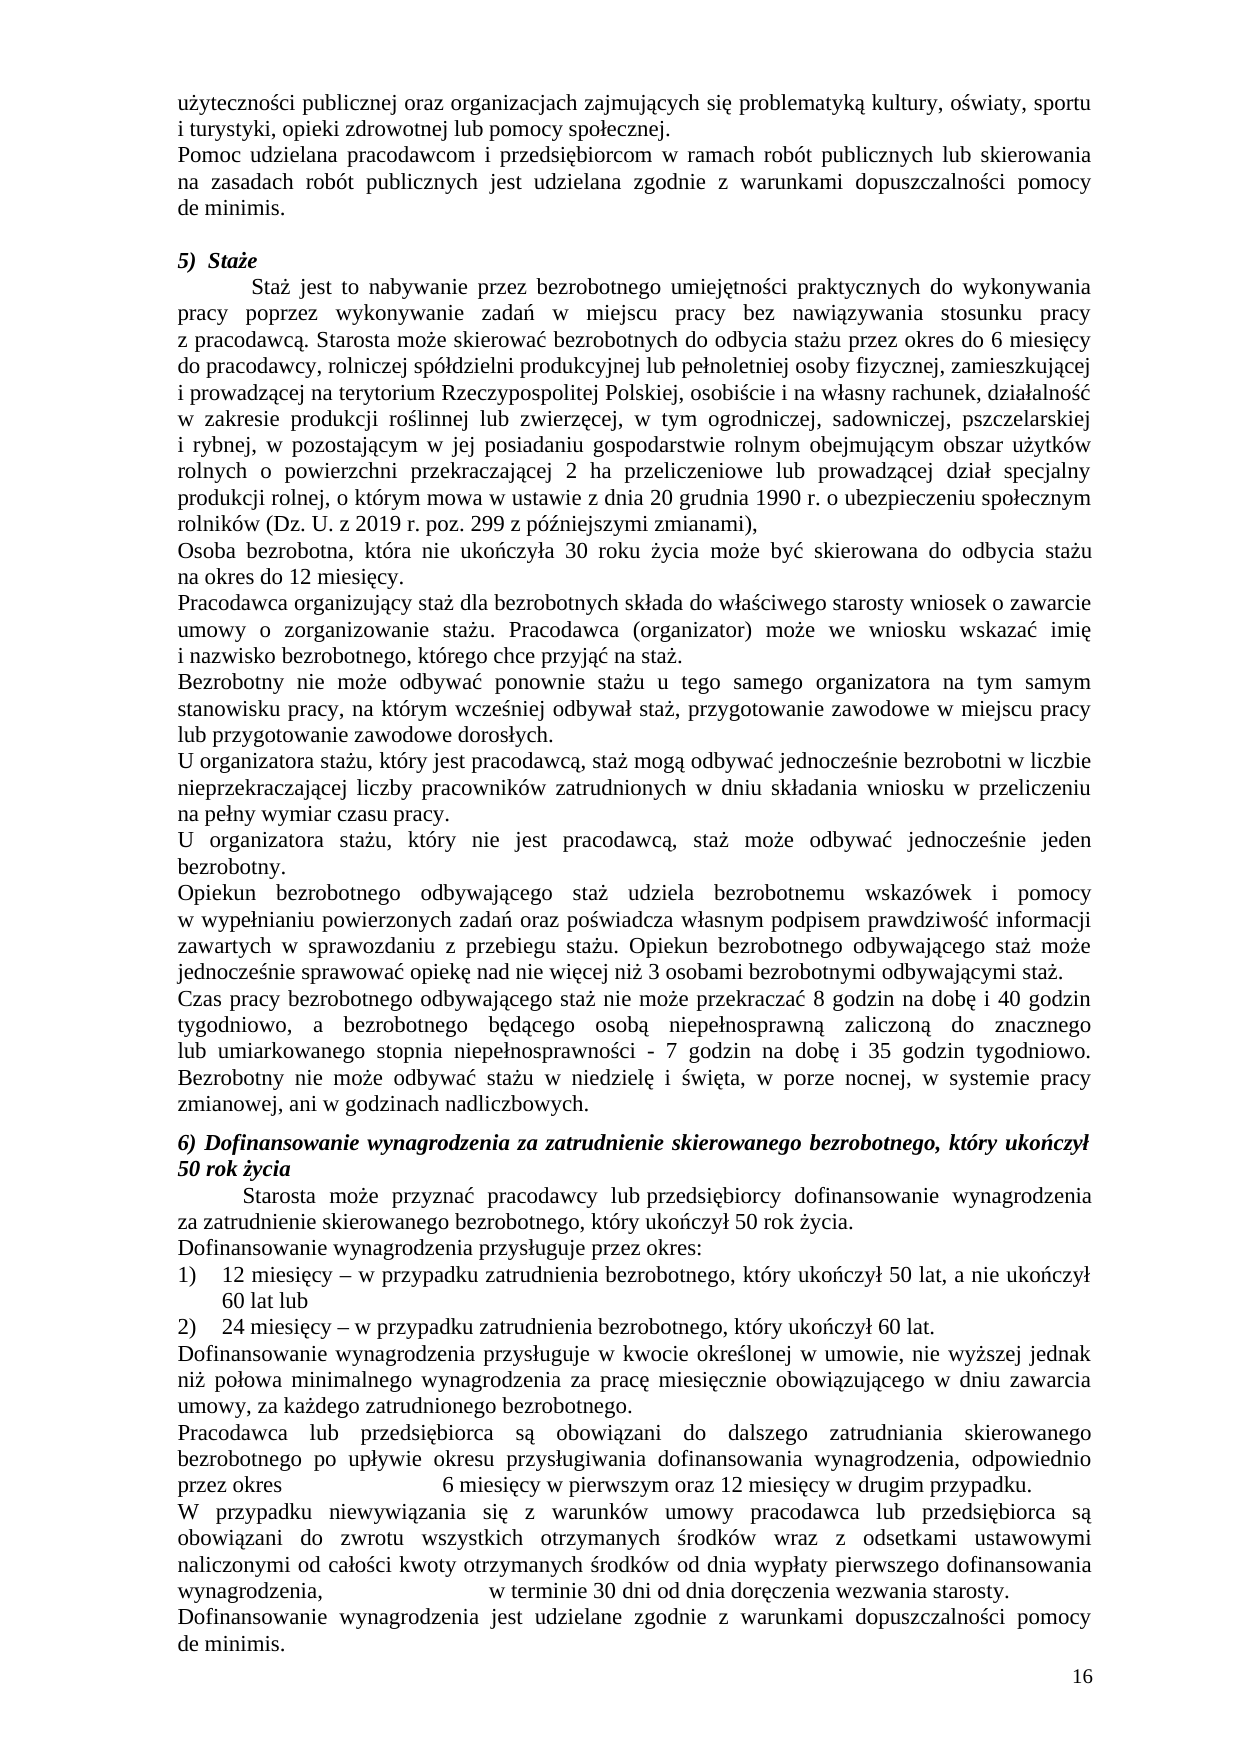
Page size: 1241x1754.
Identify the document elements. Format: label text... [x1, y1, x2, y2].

text Pracodawca organizujący staż dla bezrobotnych składa do właściwego starosty wniosek o zawarcie umowy o zorganizowanie stażu. Pracodawca (organizator) może we wniosku wskazać imię i nazwisko bezrobotnego, którego chce przyjąć na staż. [177, 589, 1092, 668]
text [177, 89, 1092, 141]
text Pracodawca lub przedsiębiorca są obowiązani do dalszego zatrudniania skierowanego bezrobotnego po upływie okresu przysługiwania dofinansowania wynagrodzenia, odpowiednio przez okres 6 miesięcy w pierwszym oraz 12 miesięcy w drugim przypadku. [177, 1419, 1092, 1498]
text Dofinansowanie wynagrodzenia jest udzielane zgodnie z warunkami dopuszczalności pomocy de minimis. [177, 1603, 1092, 1656]
text Czas pracy bezrobotnego odbywającego staż nie może przekraczać 8 godzin na dobę i 40 godzin tygodniowo, a bezrobotnego będącego osobą niepełnosprawną zaliczoną do znacznego lub umiarkowanego stopnia niepełnosprawności - 7 godzin na dobę i 35 godzin tygodniowo. Bezrobotny nie może odbywać stażu w niedzielę i święta, w porze nocnej, w systemie pracy zmianowej, ani w godzinach nadliczbowych. [177, 985, 1092, 1116]
text U organizatora stażu, który jest pracodawcą, staż mogą odbywać jednocześnie bezrobotni w liczbie nieprzekraczającej liczby pracowników zatrudnionych w dniu składania wniosku w przeliczeniu na pełny wymiar czasu pracy. [177, 747, 1092, 827]
text U organizatora stażu, który nie jest pracodawcą, staż może odbywać jednocześnie jeden bezrobotny. [177, 827, 1092, 879]
text Opiekun bezrobotnego odbywającego staż udziela bezrobotnemu wskazówek i pomocy w wypełnianiu powierzonych zadań oraz poświadcza własnym podpisem prawdziwość informacji zawartych w sprawozdaniu z przebiegu stażu. Opiekun bezrobotnego odbywającego staż może jednocześnie sprawować opiekę nad nie więcej niż 3 osobami bezrobotnymi odbywającymi staż. [177, 879, 1092, 985]
text Staż jest to nabywanie przez bezrobotnego umiejętności praktycznych do wykonywania pracy poprzez wykonywanie zadań w miejscu pracy bez nawiązywania stosunku pracy z pracodawcą. Starosta może skierować bezrobotnych do odbycia stażu przez okres do 6 miesięcy do pracodawcy, rolniczej spółdzielni produkcyjnej lub pełnoletniej osoby fizycznej, zamieszkującej i prowadzącej na terytorium Rzeczypospolitej Polskiej, osobiście i na własny rachunek, działalność w zakresie produkcji roślinnej lub zwierzęcej, w tym ogrodniczej, sadowniczej, pszczelarskiej i rybnej, w pozostającym w jej posiadaniu gospodarstwie rolnym obejmującym obszar użytków rolnych o powierzchni przekraczającej 2 ha przeliczeniowe lub prowadzącej dział specjalny produkcji rolnej, o którym mowa w ustawie z dnia 20 grudnia 1990 r. o ubezpieczeniu społecznym rolników (Dz. U. z 2019 r. poz. 299 z późniejszymi zmianami), [177, 273, 1092, 537]
text W przypadku niewywiązania się z warunków umowy pracodawca lub przedsiębiorca są obowiązani do zwrotu wszystkich otrzymanych środków wraz z odsetkami ustawowymi naliczonymi od całości kwoty otrzymanych środków od dnia wypłaty pierwszego dofinansowania wynagrodzenia, w terminie 30 dni od dnia doręczenia wezwania starosty. [177, 1498, 1092, 1603]
text Dofinansowanie wynagrodzenia przysługuje przez okres: [177, 1234, 1092, 1261]
text Bezrobotny nie może odbywać ponownie stażu u tego samego organizatora na tym samym stanowisku pracy, na którym wcześniej odbywał staż, przygotowanie zawodowe w miejscu pracy lub przygotowanie zawodowe dorosłych. [177, 668, 1092, 747]
text Starosta może przyznać pracodawcy lub przedsiębiorcy dofinansowanie wynagrodzenia za zatrudnienie skierowanego bezrobotnego, który ukończył 50 rok życia. [177, 1182, 1092, 1234]
text 5) Staże [177, 247, 1092, 273]
text Osoba bezrobotna, która nie ukończyła 30 roku życia może być skierowana do odbycia stażu na okres do 12 miesięcy. [177, 537, 1092, 589]
text Dofinansowanie wynagrodzenia przysługuje w kwocie określonej w umowie, nie wyższej jednak niż połowa minimalnego wynagrodzenia za pracę miesięcznie obowiązującego w dniu zawarcia umowy, za każdego zatrudnionego bezrobotnego. [177, 1340, 1092, 1419]
text Pomoc udzielana pracodawcom i przedsiębiorcom w ramach robót publicznych lub skierowania na zasadach robót publicznych jest udzielana zgodnie z warunkami dopuszczalności pomocy de minimis. [177, 141, 1092, 220]
list 12 miesięcy – w przypadku zatrudnienia bezrobotnego, który ukończył 50 lat, a nie ukończył 60 lat lub [177, 1261, 1092, 1313]
list 24 miesięcy – w przypadku zatrudnienia bezrobotnego, który ukończył 60 lat. [177, 1313, 1092, 1340]
text 6) Dofinansowanie wynagrodzenia za zatrudnienie skierowanego bezrobotnego, który ukończył 50 rok życia [177, 1129, 1092, 1182]
